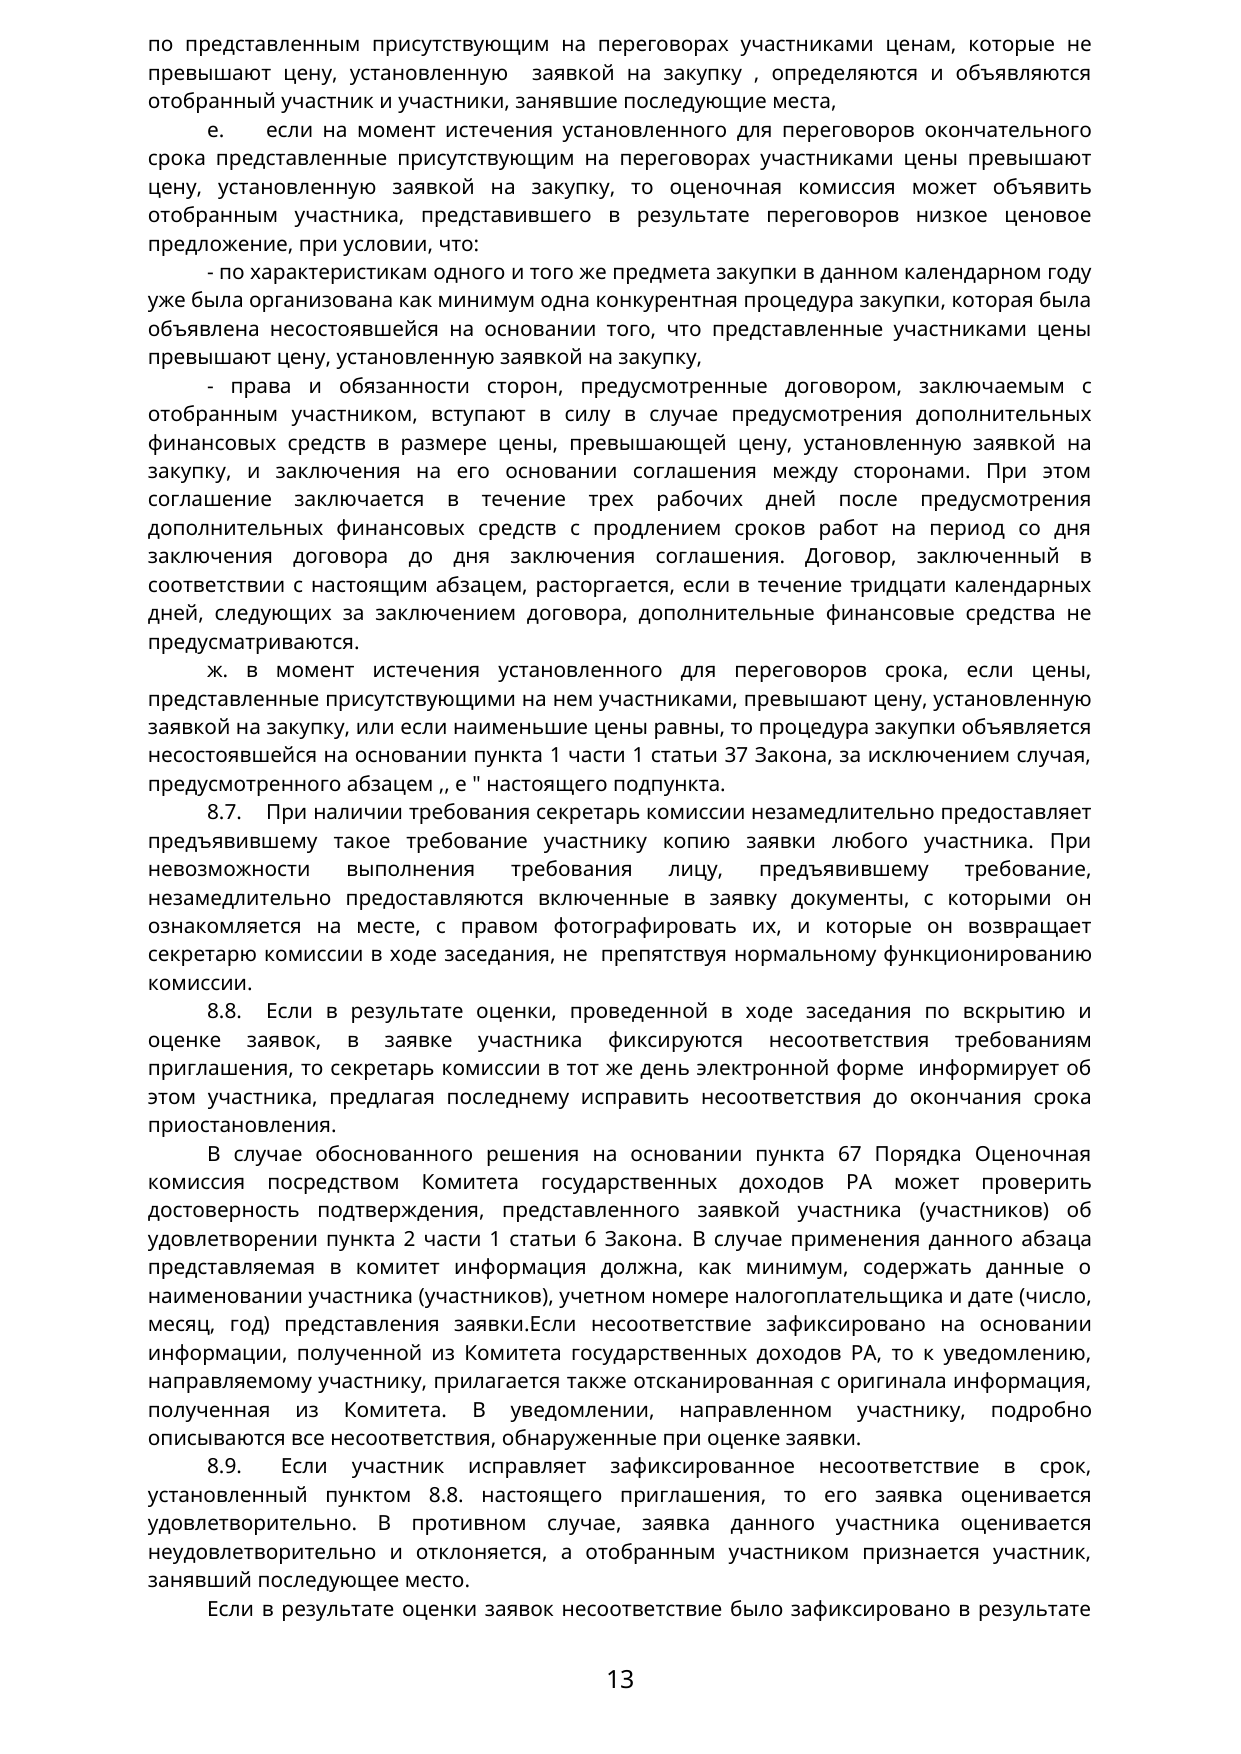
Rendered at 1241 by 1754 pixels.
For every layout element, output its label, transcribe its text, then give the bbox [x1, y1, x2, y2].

text - права и обязанности сторон, предусмотренные договором, заключаемым с отобранным участником, вступают в силу в случае предусмотрения дополнительных финансовых средств в размере цены, превышающей цену, установленную заявкой на закупку, и заключения на его основании соглашения между сторонами. При этом соглашение заключается в течение трех рабочих дней после предусмотрения дополнительных финансовых средств с продлением сроков работ на период со дня заключения договора до дня заключения соглашения. Договор, заключенный в соответствии с настоящим абзацем, расторгается, если в течение тридцати календарных дней, следующих за заключением договора, дополнительные финансовые средства не предусматриваются. [148, 371, 1092, 655]
text В случае обоснованного решения на основании пункта 67 Порядка Оценочная комиссия посредством Комитета государственных доходов РА может проверить достоверность подтверждения, представленного заявкой участника (участников) об удовлетворении пункта 2 части 1 статьи 6 Закона. В случае применения данного абзаца представляемая в комитет информация должна, как минимум, содержать данные о наименовании участника (участников), учетном номере налогоплательщика и дате (число, месяц, год) представления заявки.Если несоответствие зафиксировано на основании информации, полученной из Комитета государственных доходов РА, то к уведомлению, направляемому участнику, прилагается также отсканированная с оригинала информация, полученная из Комитета. В уведомлении, направленном участнику, подробно описываются все несоответствия, обнаруженные при оценке заявки. [148, 1139, 1092, 1452]
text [148, 29, 1092, 115]
text - по характеристикам одного и того же предмета закупки в данном календарном году уже была организована как минимум одна конкурентная процедура закупки, которая была объявлена несостоявшейся на основании того, что представленные участниками цены превышают цену, установленную заявкой на закупку, [148, 257, 1092, 371]
text е. если на момент истечения установленного для переговоров окончательного срока представленные присутствующим на переговорах участниками цены превышают цену, установленную заявкой на закупку, то оценочная комиссия может объявить отобранным участника, представившего в результате переговоров низкое ценовое предложение, при условии, что: [148, 115, 1092, 257]
text 8.8. Если в результате оценки, проведенной в ходе заседания по вскрытию и оценке заявок, в заявке участника фиксируются несоответствия требованиям приглашения, то секретарь комиссии в тот же день электронной форме информирует об этом участника, предлагая последнему исправить несоответствия до окончания срока приостановления. [148, 997, 1092, 1139]
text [148, 1594, 1092, 1622]
text ж. в момент истечения установленного для переговоров срока, если цены, представленные присутствующими на нем участниками, превышают цену, установленную заявкой на закупку, или если наименьшие цены равны, то процедура закупки объявляется несостоявшейся на основании пункта 1 части 1 статьи 37 Закона, за исключением случая, предусмотренного абзацем ,, е " настоящего подпункта. [148, 655, 1092, 797]
text 8.7. При наличии требования секретарь комиссии незамедлительно предоставляет предъявившему такое требование участнику копию заявки любого участника. При невозможности выполнения требования лицу, предъявившему требование, незамедлительно предоставляются включенные в заявку документы, с которыми он ознакомляется на месте, с правом фотографировать их, и которые он возвращает секретарю комиссии в ходе заседания, не препятствуя нормальному функционированию комиссии. [148, 797, 1092, 997]
text 8.9. Если участник исправляет зафиксированное несоответствие в срок, установленный пунктом 8.8. настоящего приглашения, то его заявка оценивается удовлетворительно. В противном случае, заявка данного участника оценивается неудовлетворительно и отклоняется, а отобранным участником признается участник, занявший последующее место. [148, 1452, 1092, 1594]
